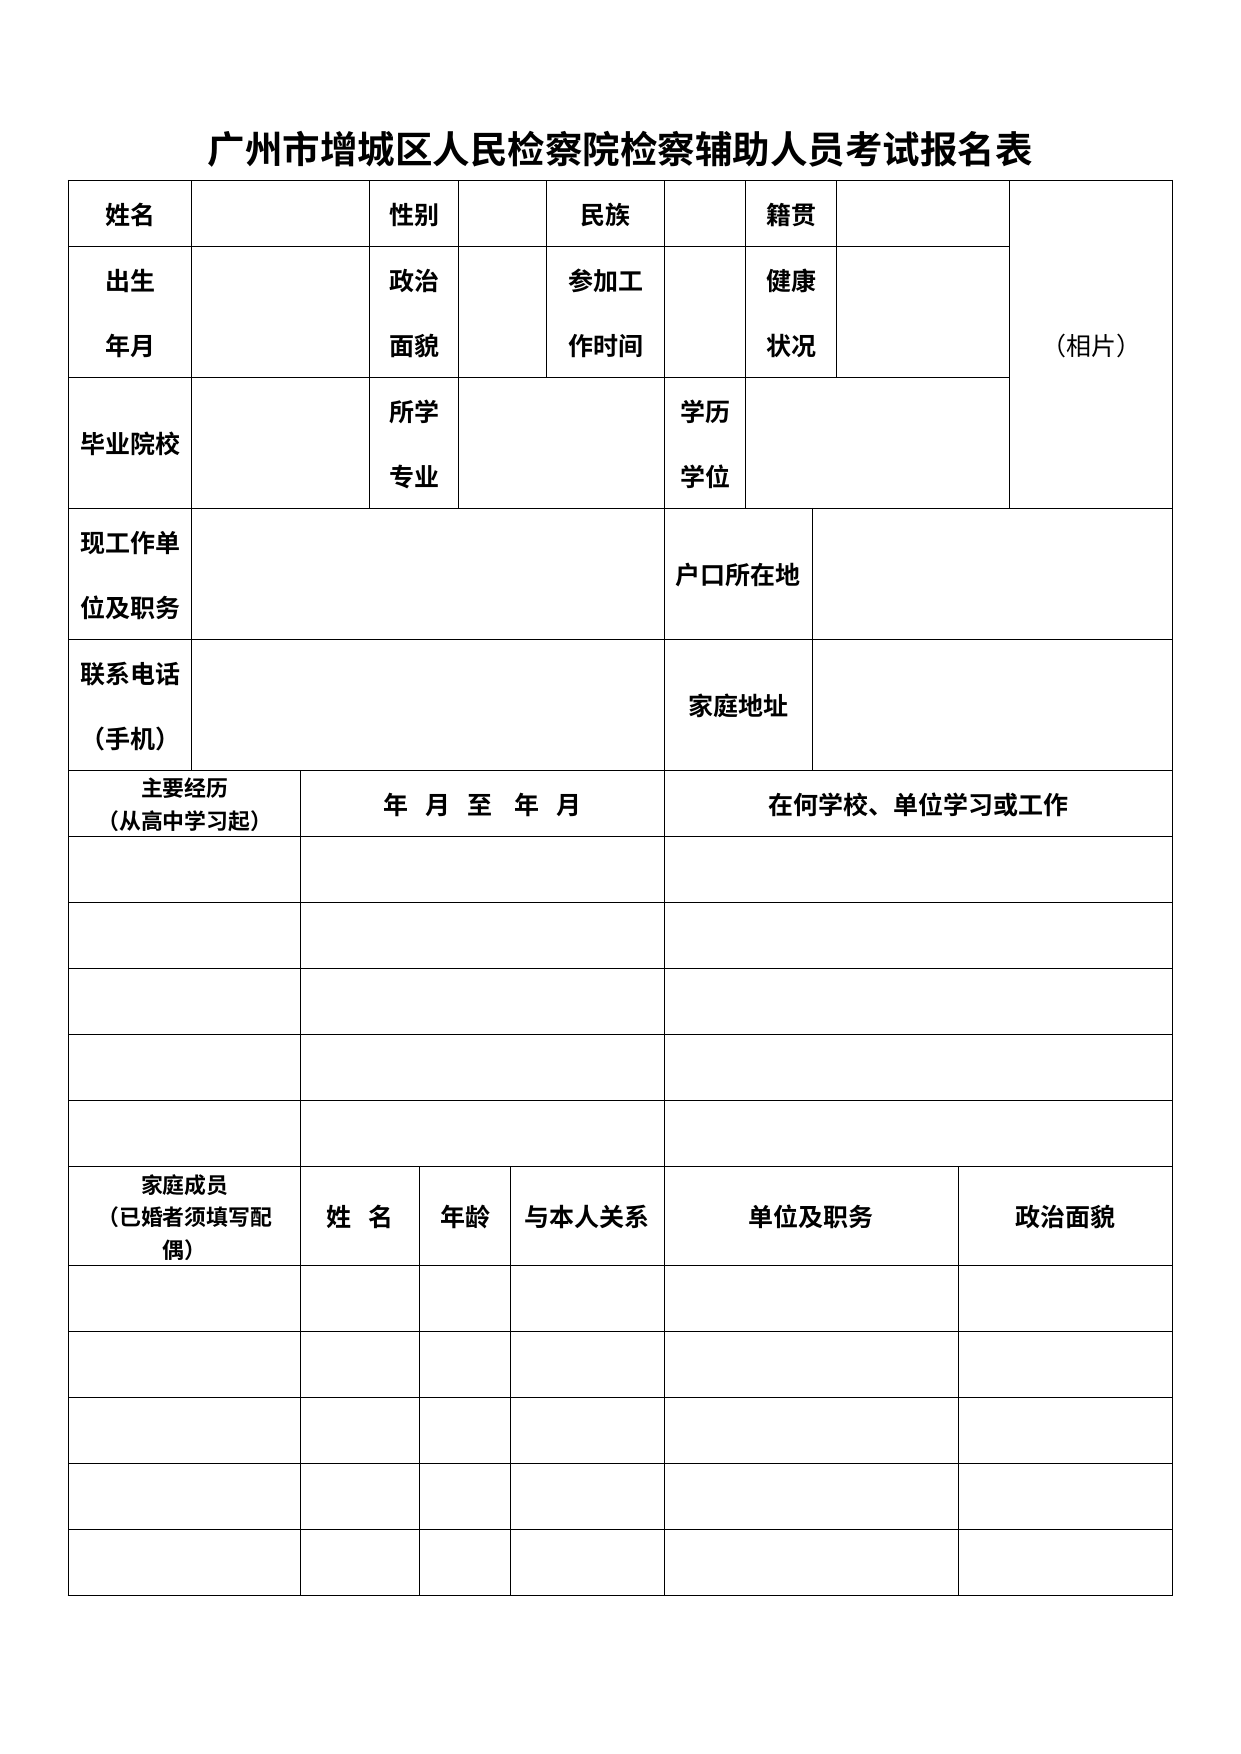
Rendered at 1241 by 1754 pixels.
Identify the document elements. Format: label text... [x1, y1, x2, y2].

table_header [459, 181, 546, 246]
table_cell [69, 969, 300, 1034]
table_cell [301, 969, 664, 1034]
table_cell [511, 1332, 664, 1397]
table_cell [69, 1332, 300, 1397]
table_cell [69, 903, 300, 968]
table_cell [511, 1530, 664, 1595]
table_cell [301, 1530, 419, 1595]
table_header [837, 181, 1009, 246]
table_cell [459, 378, 664, 508]
table_cell [959, 1530, 1172, 1595]
table_cell [959, 1266, 1172, 1331]
table_cell [420, 1464, 510, 1529]
table_cell [301, 1464, 419, 1529]
table_cell [665, 1101, 1172, 1166]
table_cell 户口所在地 [665, 509, 812, 639]
table_cell [665, 1332, 958, 1397]
table_cell 与本人关系 [511, 1167, 664, 1265]
table_header [665, 181, 745, 246]
table_cell 学历 学位 [665, 378, 745, 508]
table_cell [420, 1332, 510, 1397]
table_cell [192, 378, 369, 508]
table_header 籍贯 [746, 181, 836, 246]
table_header 民族 [547, 181, 664, 246]
table_cell [746, 378, 1009, 508]
table_cell [301, 1266, 419, 1331]
table_cell [665, 969, 1172, 1034]
table_cell [69, 1101, 300, 1166]
table_cell 所学专业 [370, 378, 458, 508]
table_cell [69, 1398, 300, 1463]
table_cell [301, 1398, 419, 1463]
table_cell 政治面貌 [959, 1167, 1172, 1265]
table_cell [420, 1398, 510, 1463]
table_cell 单位及职务 [665, 1167, 958, 1265]
table_cell [511, 1398, 664, 1463]
table_cell [301, 1035, 664, 1100]
table_cell 健康状况 [746, 247, 836, 377]
table_cell [420, 1530, 510, 1595]
table_cell [665, 1464, 958, 1529]
table_header （相片） [1010, 181, 1172, 508]
table_cell [192, 509, 664, 639]
table_cell [665, 1035, 1172, 1100]
table_cell [665, 247, 745, 377]
table_cell [665, 1398, 958, 1463]
table_cell [69, 837, 300, 902]
table_cell [301, 1332, 419, 1397]
table_cell 现工作单位及职务 [69, 509, 191, 639]
table_header 姓名 [69, 181, 191, 246]
table_cell [69, 1530, 300, 1595]
table_cell [959, 1464, 1172, 1529]
table_cell [813, 640, 1172, 770]
table_cell [813, 509, 1172, 639]
table_cell [959, 1398, 1172, 1463]
table_header [192, 181, 369, 246]
table_cell [192, 640, 664, 770]
table_cell 主要经历 （从高中学习起） [69, 771, 300, 836]
table_cell [301, 903, 664, 968]
table_cell [420, 1266, 510, 1331]
table_cell 参加工 作时间 [547, 247, 664, 377]
table_cell [69, 1035, 300, 1100]
table_cell 家庭成员 （已婚者须填写配偶） [69, 1167, 300, 1265]
table_cell 联系电话 （手机） [69, 640, 191, 770]
table_cell 毕业院校 [69, 378, 191, 508]
table_cell [665, 837, 1172, 902]
table_cell [301, 837, 664, 902]
table_cell [665, 1266, 958, 1331]
table_cell 姓 名 [301, 1167, 419, 1265]
table_cell [837, 247, 1009, 377]
table_cell [511, 1266, 664, 1331]
table_cell 政治面貌 [370, 247, 458, 377]
table_cell [301, 1101, 664, 1166]
table_cell [459, 247, 546, 377]
table_cell 年龄 [420, 1167, 510, 1265]
table_cell [192, 247, 369, 377]
table_cell [665, 1530, 958, 1595]
table_cell [959, 1332, 1172, 1397]
table_cell [69, 1266, 300, 1331]
table_cell [69, 1464, 300, 1529]
text 广州市增城区人民检察院检察辅助人员考试报名表 [153, 115, 1087, 180]
table_cell 年 月 至 年 月 [301, 771, 664, 836]
table_cell 在何学校、单位学习或工作 [665, 771, 1172, 836]
table_cell [511, 1464, 664, 1529]
table_cell 出生 年月 [69, 247, 191, 377]
table_cell [665, 903, 1172, 968]
table_header 性别 [370, 181, 458, 246]
table_cell 家庭地址 [665, 640, 812, 770]
